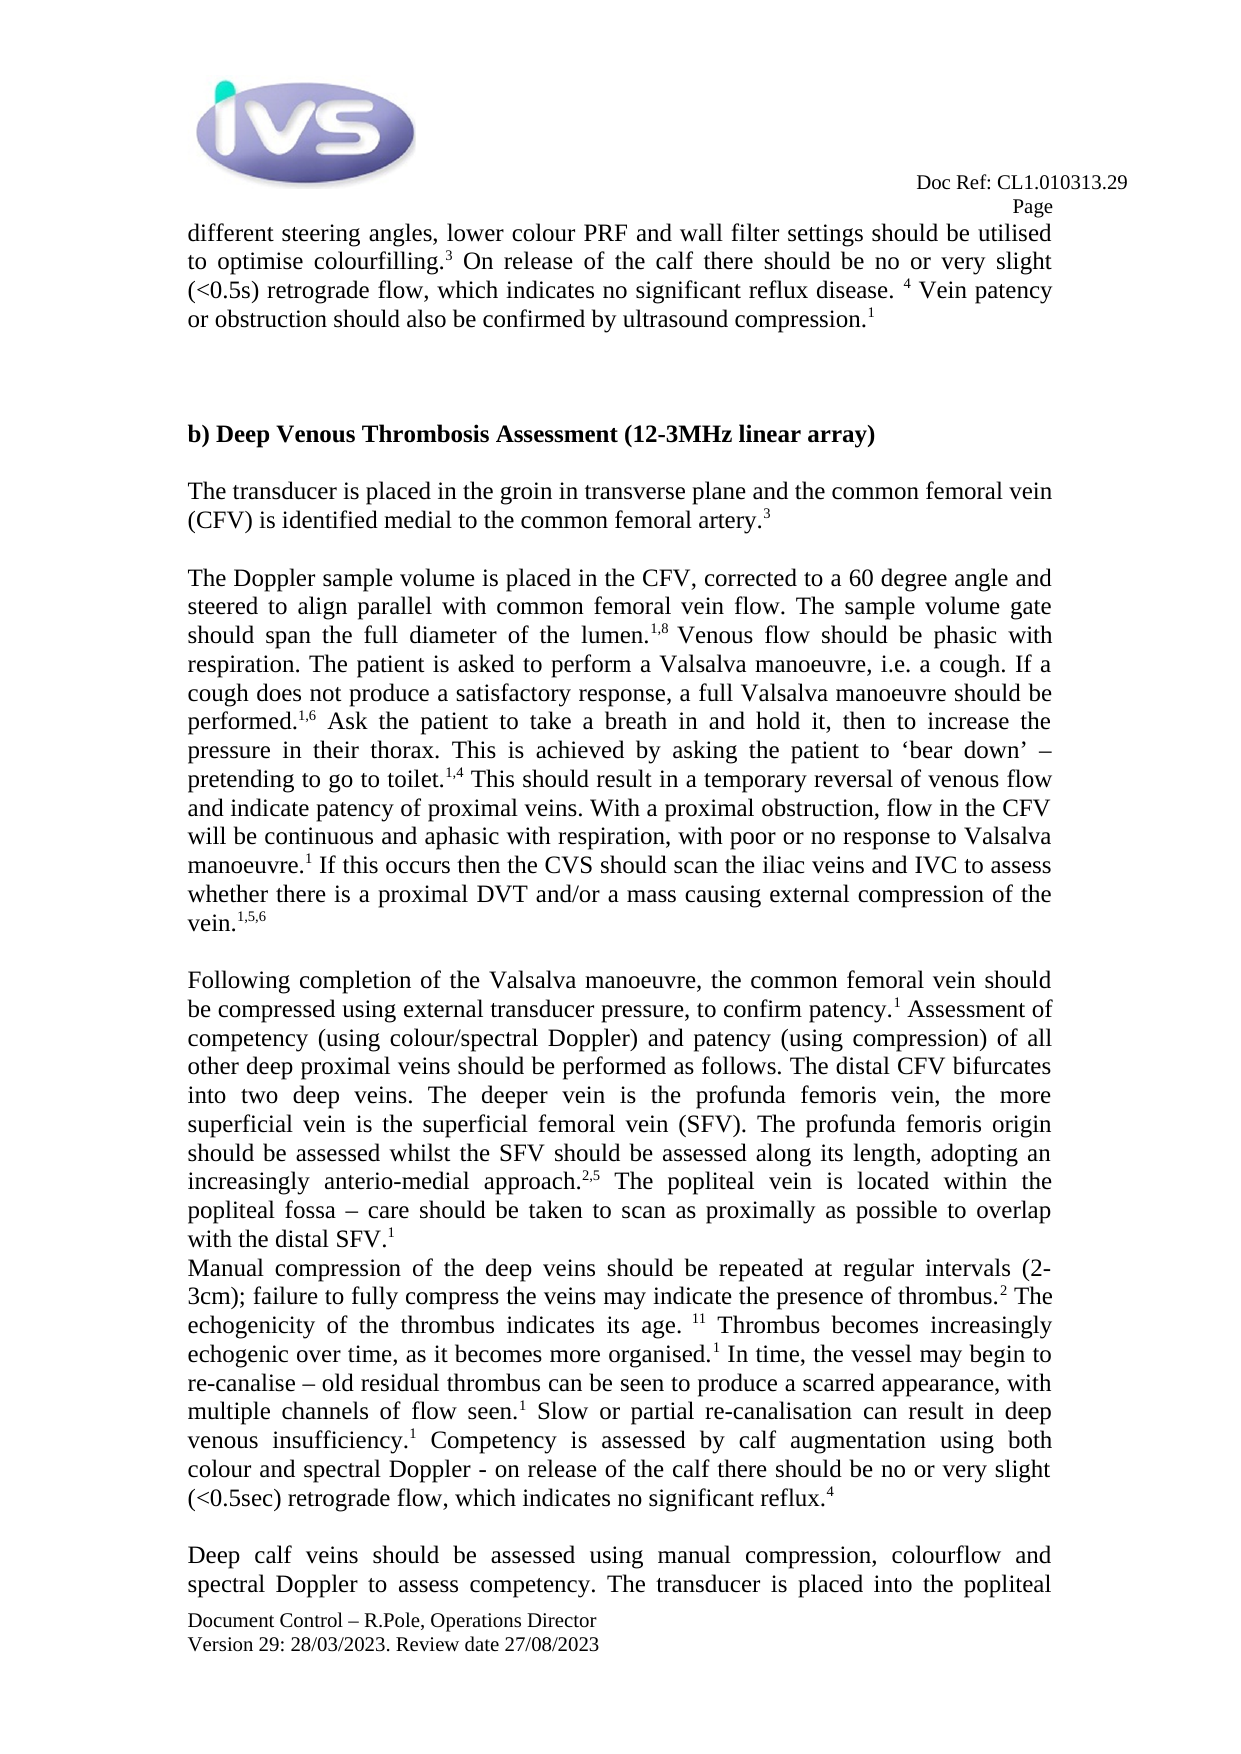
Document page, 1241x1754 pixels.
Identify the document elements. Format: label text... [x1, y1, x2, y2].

text Manual compression of the deep veins should be repeated at regular intervals (2-3cm); failure to fully compress the veins may indicate the presence of thrombus.2 The echogenicity of the thrombus indicates its age. 11 Thrombus becomes increasingly echogenic over time, as it becomes more organised.1 In time, the vessel may begin to re-canalise – old residual thrombus can be seen to produce a scarred appearance, with multiple channels of flow seen.1 Slow or partial re-canalisation can result in deep venous insufficiency.1 Competency is assessed by calf augmentation using both colour and spectral Doppler - on release of the calf there should be no or very slight (<0.5sec) retrograde flow, which indicates no significant reflux.4 [187, 1253, 1053, 1511]
text The Doppler sample volume is placed in the CFV, corrected to a 60 degree angle and steered to align parallel with common femoral vein flow. The sample volume gate should span the full diameter of the lumen.1,8 Venous flow should be phasic with respiration. The patient is asked to perform a Valsalva manoeuvre, i.e. a cough. If a cough does not produce a satisfactory response, a full Valsalva manoeuvre should be performed.1,6 Ask the patient to take a breath in and hold it, then to increase the pressure in their thorax. This is achieved by asking the patient to ‘bear down’ – pretending to go to toilet.1,4 This should result in a temporary reversal of venous flow and indicate patency of proximal veins. With a proximal obstruction, flow in the CFV will be continuous and aphasic with respiration, with poor or no response to Valsalva manoeuvre.1 If this occurs then the CVS should scan the iliac veins and IVC to assess whether there is a proximal DVT and/or a mass causing external compression of the vein.1,5,6 [187, 563, 1053, 936]
text The transducer is placed in the groin in transverse plane and the common femoral vein (CFV) is identified medial to the common femoral artery.3 [187, 476, 1053, 534]
text Following completion of the Valsalva manoeuvre, the common femoral vein should be compressed using external transducer pressure, to confirm patency.1 Assessment of competency (using colour/spectral Doppler) and patency (using compression) of all other deep proximal veins should be performed as follows. The distal CFV bifurcates into two deep veins. The deeper vein is the profunda femoris vein, the more superficial vein is the superficial femoral vein (SFV). The profunda femoris origin should be assessed whilst the SFV should be assessed along its length, adopting an increasingly anterio-medial approach.2,5 The popliteal vein is located within the popliteal fossa – care should be taken to scan as proximally as possible to overlap with the distal SFV.1 [187, 965, 1053, 1253]
picture [187, 75, 416, 189]
text b) Deep Venous Thrombosis Assessment (12-3MHz linear array) [187, 419, 1053, 448]
